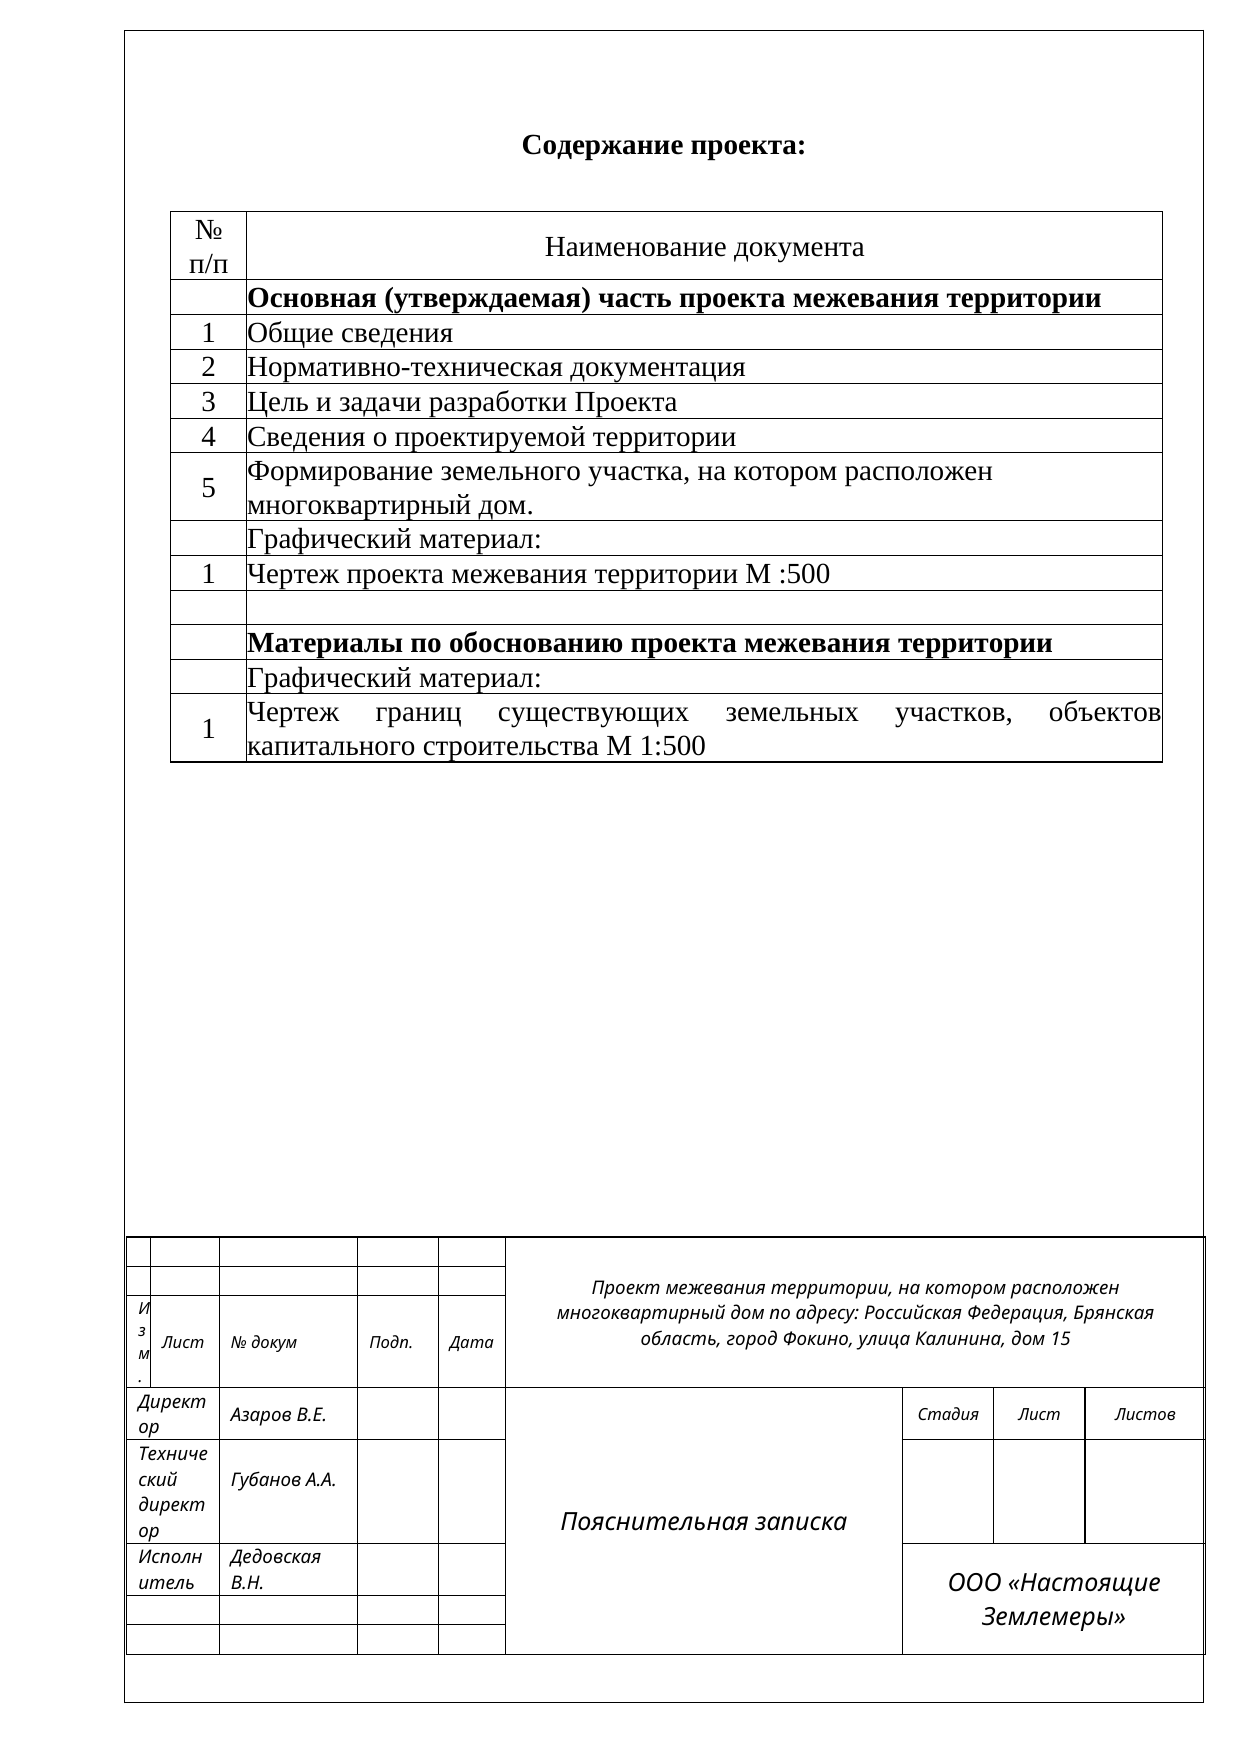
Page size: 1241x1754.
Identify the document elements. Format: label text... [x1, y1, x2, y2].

table_cell 4 [171, 419, 246, 452]
table_cell 5 [171, 453, 246, 520]
table_cell Формирование земельного участка, на котором расположен многоквартирный дом. [247, 453, 1162, 520]
table_header № п/п [171, 212, 246, 279]
table_cell 1 [171, 315, 246, 348]
table_cell Нормативно-техническая документация [247, 350, 1162, 383]
table_cell [171, 521, 246, 555]
table_cell 2 [171, 350, 246, 383]
table_cell [171, 625, 246, 659]
table_cell Основная (утверждаемая) часть проекта межевания территории [247, 280, 1162, 314]
table_cell [171, 660, 246, 693]
table_header Наименование документа [247, 212, 1162, 279]
table_cell Общие сведения [247, 315, 1162, 348]
table_cell Цель и задачи разработки Проекта [247, 384, 1162, 418]
table_cell 1 [171, 694, 246, 761]
table_cell 3 [171, 384, 246, 418]
table_cell 1 [171, 556, 246, 589]
table_cell [171, 591, 246, 624]
text Содержание проекта: [181, 127, 1147, 161]
table_cell [171, 280, 246, 314]
table_cell Сведения о проектируемой территории [247, 419, 1162, 452]
table_cell Графический материал: [247, 521, 1162, 555]
